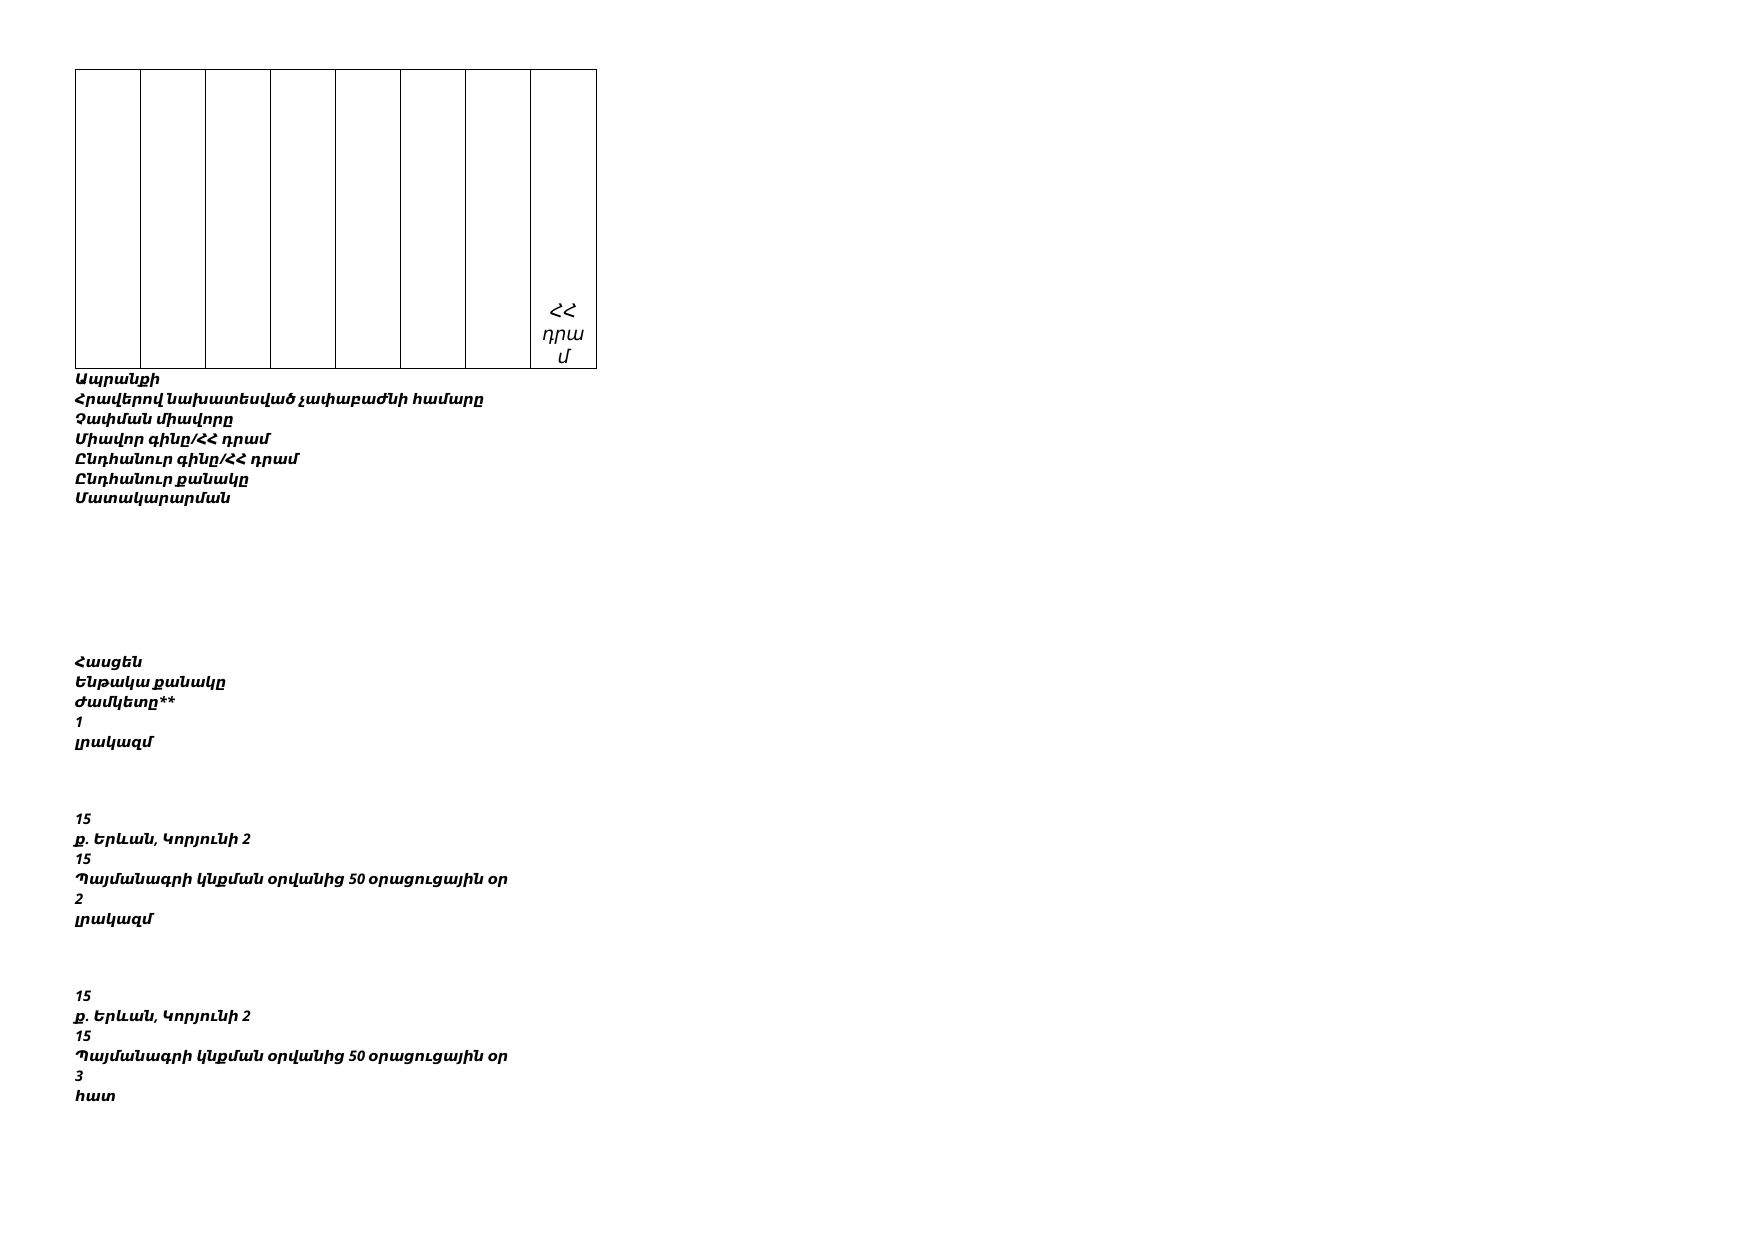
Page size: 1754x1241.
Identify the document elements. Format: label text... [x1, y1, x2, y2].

text ՀՀ դրամ [542, 70, 585, 368]
